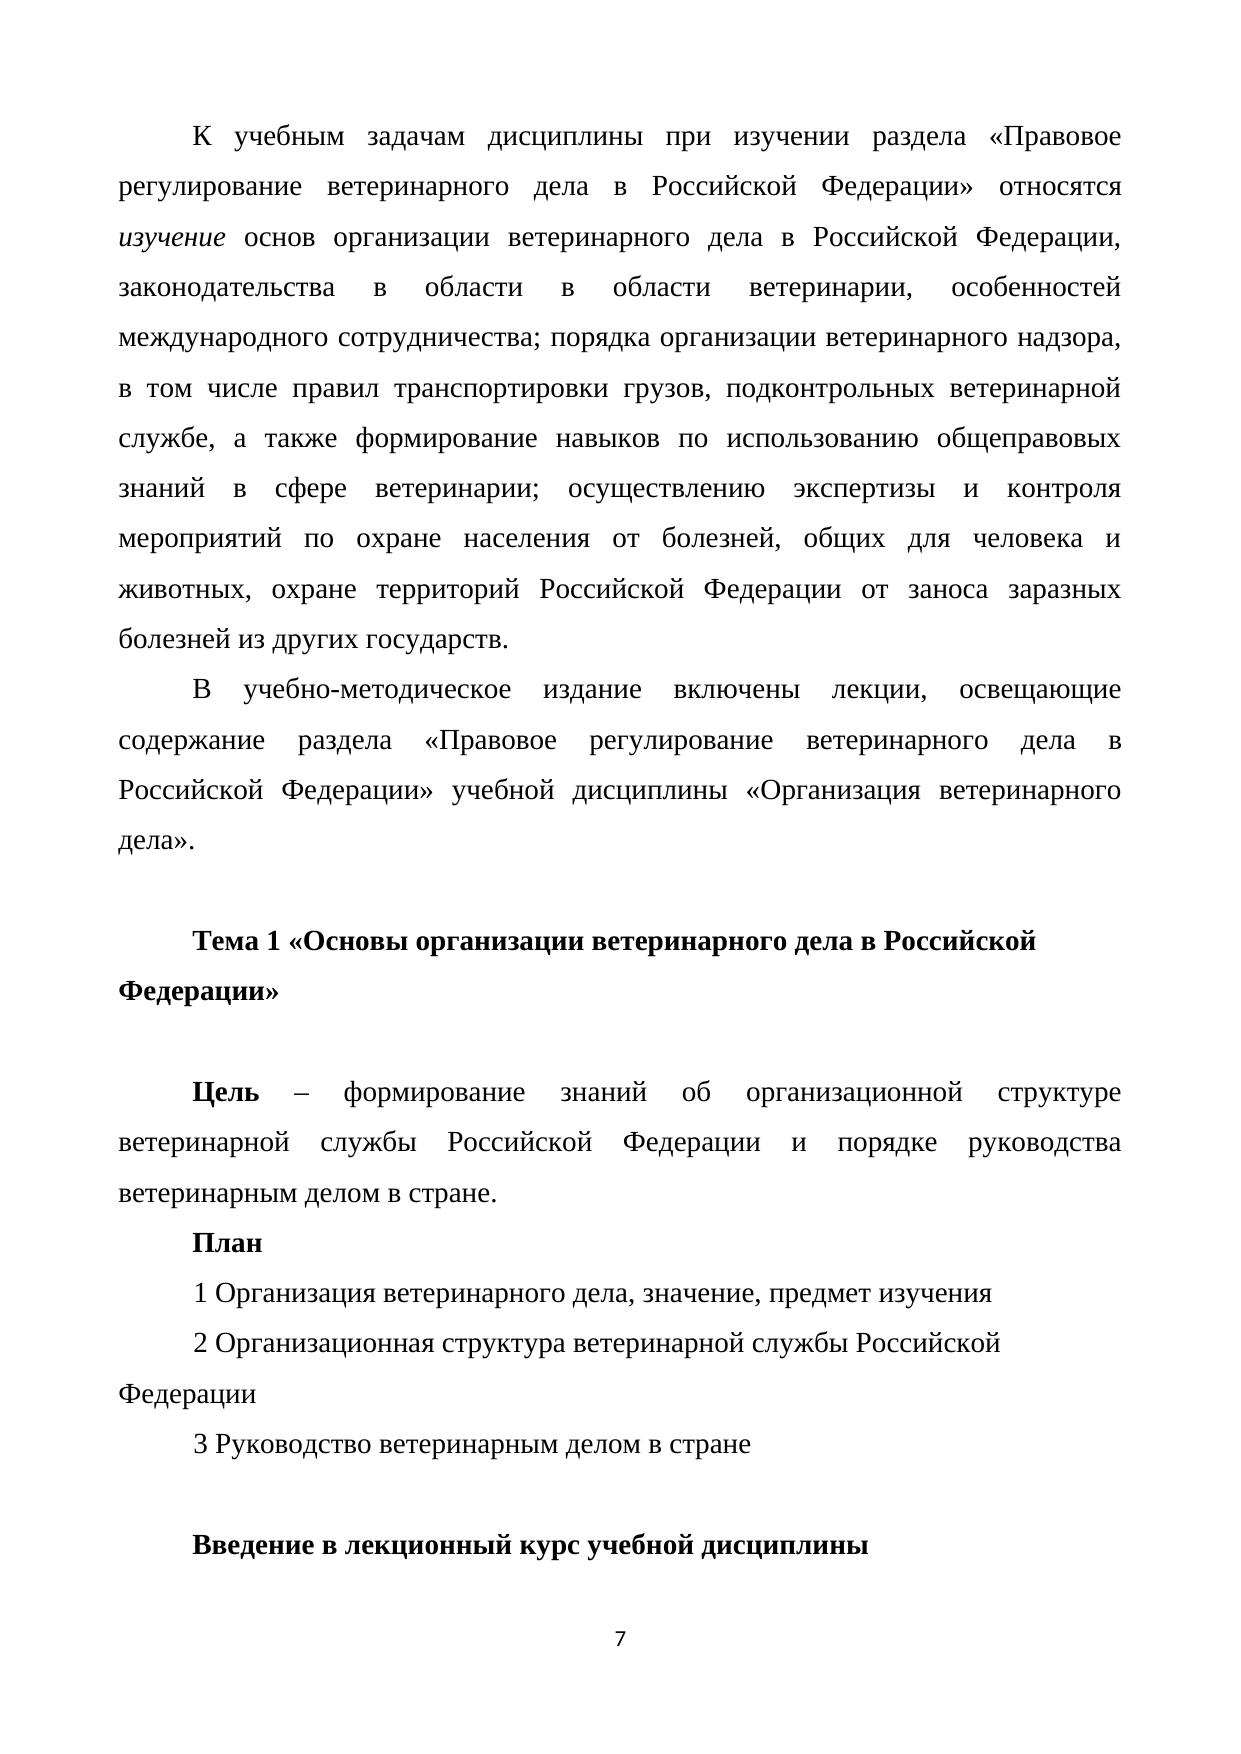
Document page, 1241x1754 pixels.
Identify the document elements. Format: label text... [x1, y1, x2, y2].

text 2 Организационная структура ветеринарной службы Российской Федерации [118, 1326, 1122, 1409]
text К учебным задачам дисциплины при изучении раздела «Правовое регулирование ветеринарного дела в Российской Федерации» относятся изучение основ организации ветеринарного дела в Российской Федерации, законодательства в области в области ветеринарии, особенностей международного сотрудничества; порядка организации ветеринарного надзора, в том числе правил транспортировки грузов, подконтрольных ветеринарной службе, а также формирование навыков по использованию общеправовых знаний в сфере ветеринарии; осуществлению экспертизы и контроля мероприятий по охране населения от болезней, общих для человека и животных, охране территорий Российской Федерации от заноса заразных болезней из других государств. [118, 118, 1122, 655]
text Введение в лекционный курс учебной дисциплины [118, 1527, 1122, 1560]
text В учебно-методическое издание включены лекции, освещающие содержание раздела «Правовое регулирование ветеринарного дела в Российской Федерации» учебной дисциплины «Организация ветеринарного дела». [118, 672, 1122, 856]
text 1 Организация ветеринарного дела, значение, предмет изучения [118, 1275, 1122, 1309]
text 3 Руководство ветеринарным делом в стране [118, 1426, 1122, 1460]
text План [118, 1225, 1122, 1258]
subtitle Тема 1 «Основы организации ветеринарного дела в Российской Федерации» [118, 923, 1122, 1007]
text Цель – формирование знаний об организационной структуре ветеринарной службы Российской Федерации и порядке руководства ветеринарным делом в стране. [118, 1074, 1122, 1208]
